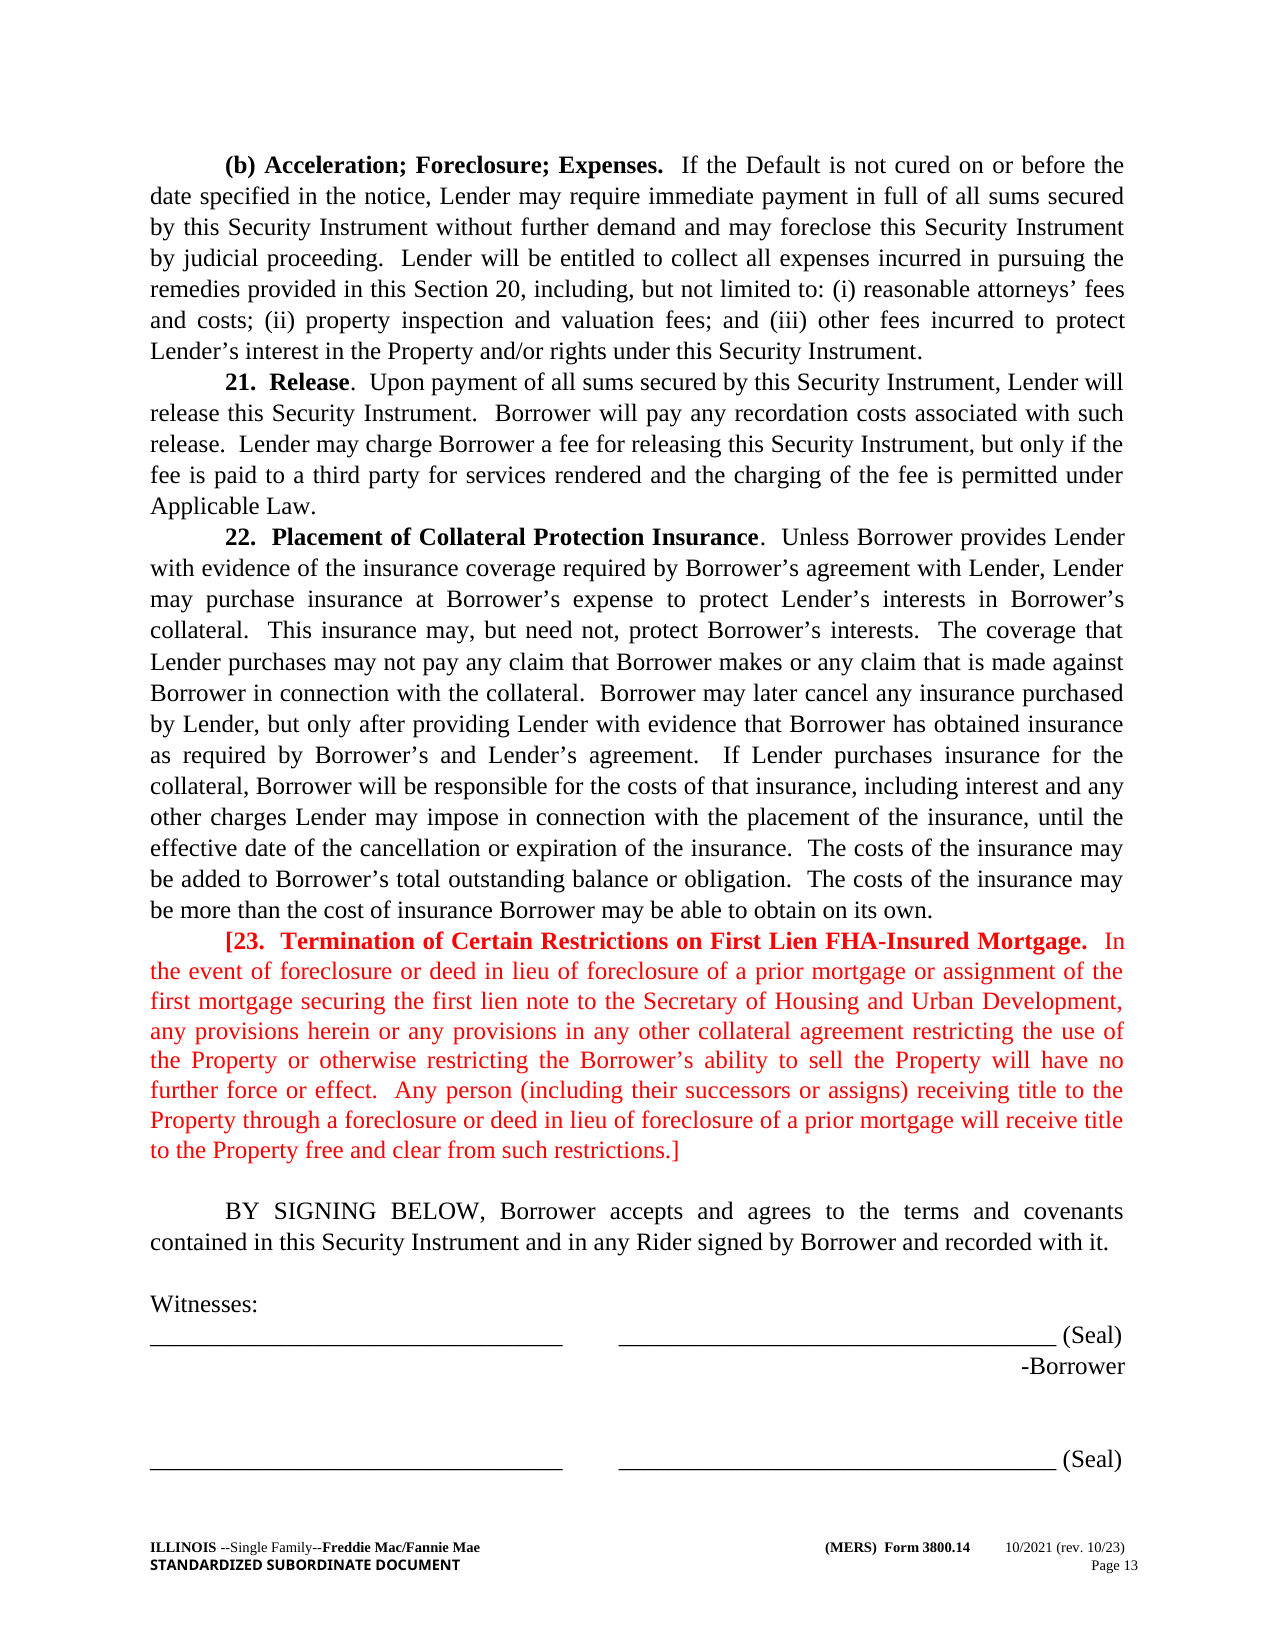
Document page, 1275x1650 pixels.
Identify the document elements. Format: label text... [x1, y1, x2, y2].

text -Borrower [150, 1351, 1125, 1380]
text 22. Placement of Collateral Protection Insurance. Unless Borrower provides Lender with evidence of the insurance coverage required by Borrower’s agreement with Lender, Lender may purchase insurance at Borrower’s expense to protect Lender’s interests in Borrower’s collateral. This insurance may, but need not, protect Borrower’s interests. The coverage that Lender purchases may not pay any claim that Borrower makes or any claim that is made against Borrower in connection with the collateral. Borrower may later cancel any insurance purchased by Lender, but only after providing Lender with evidence that Borrower has obtained insurance as required by Borrower’s and Lender’s agreement. If Lender purchases insurance for the collateral, Borrower will be responsible for the costs of that insurance, including interest and any other charges Lender may impose in connection with the placement of the insurance, until the effective date of the cancellation or expiration of the insurance. The costs of the insurance may be added to Borrower’s total outstanding balance or obligation. The costs of the insurance may be more than the cost of insurance Borrower may be able to obtain on its own. [150, 522, 1125, 924]
text Witnesses: [150, 1289, 1125, 1318]
text [23. Termination of Certain Restrictions on First Lien FHA-Insured Mortgage. In the event of foreclosure or deed in lieu of foreclosure of a prior mortgage or assignment of the first mortgage securing the first lien note to the Secretary of Housing and Urban Development, any provisions herein or any provisions in any other collateral agreement restricting the use of the Property or otherwise restricting the Borrower’s ability to sell the Property will have no further force or effect. Any person (including their successors or assigns) receiving title to the Property through a foreclosure or deed in lieu of foreclosure of a prior mortgage will receive title to the Property free and clear from such restrictions.] [150, 926, 1125, 1164]
text _________________________________ ___________________________________ (Seal) [150, 1320, 1125, 1349]
text _________________________________ ___________________________________ (Seal) [150, 1444, 1125, 1473]
text 21. Release. Upon payment of all sums secured by this Security Instrument, Lender will release this Security Instrument. Borrower will pay any recordation costs associated with such release. Lender may charge Borrower a fee for releasing this Security Instrument, but only if the fee is paid to a third party for services rendered and the charging of the fee is permitted under Applicable Law. [150, 367, 1125, 520]
text (b) Acceleration; Foreclosure; Expenses. If the Default is not cured on or before the date specified in the notice, Lender may require immediate payment in full of all sums secured by this Security Instrument without further demand and may foreclose this Security Instrument by judicial proceeding. Lender will be entitled to collect all expenses incurred in pursuing the remedies provided in this Section 20, including, but not limited to: (i) reasonable attorneys’ fees and costs; (ii) property inspection and valuation fees; and (iii) other fees incurred to protect Lender’s interest in the Property and/or rights under this Security Instrument. [150, 150, 1125, 365]
text BY SIGNING BELOW, Borrower accepts and agrees to the terms and covenants contained in this Security Instrument and in any Rider signed by Borrower and recorded with it. [150, 1196, 1125, 1256]
